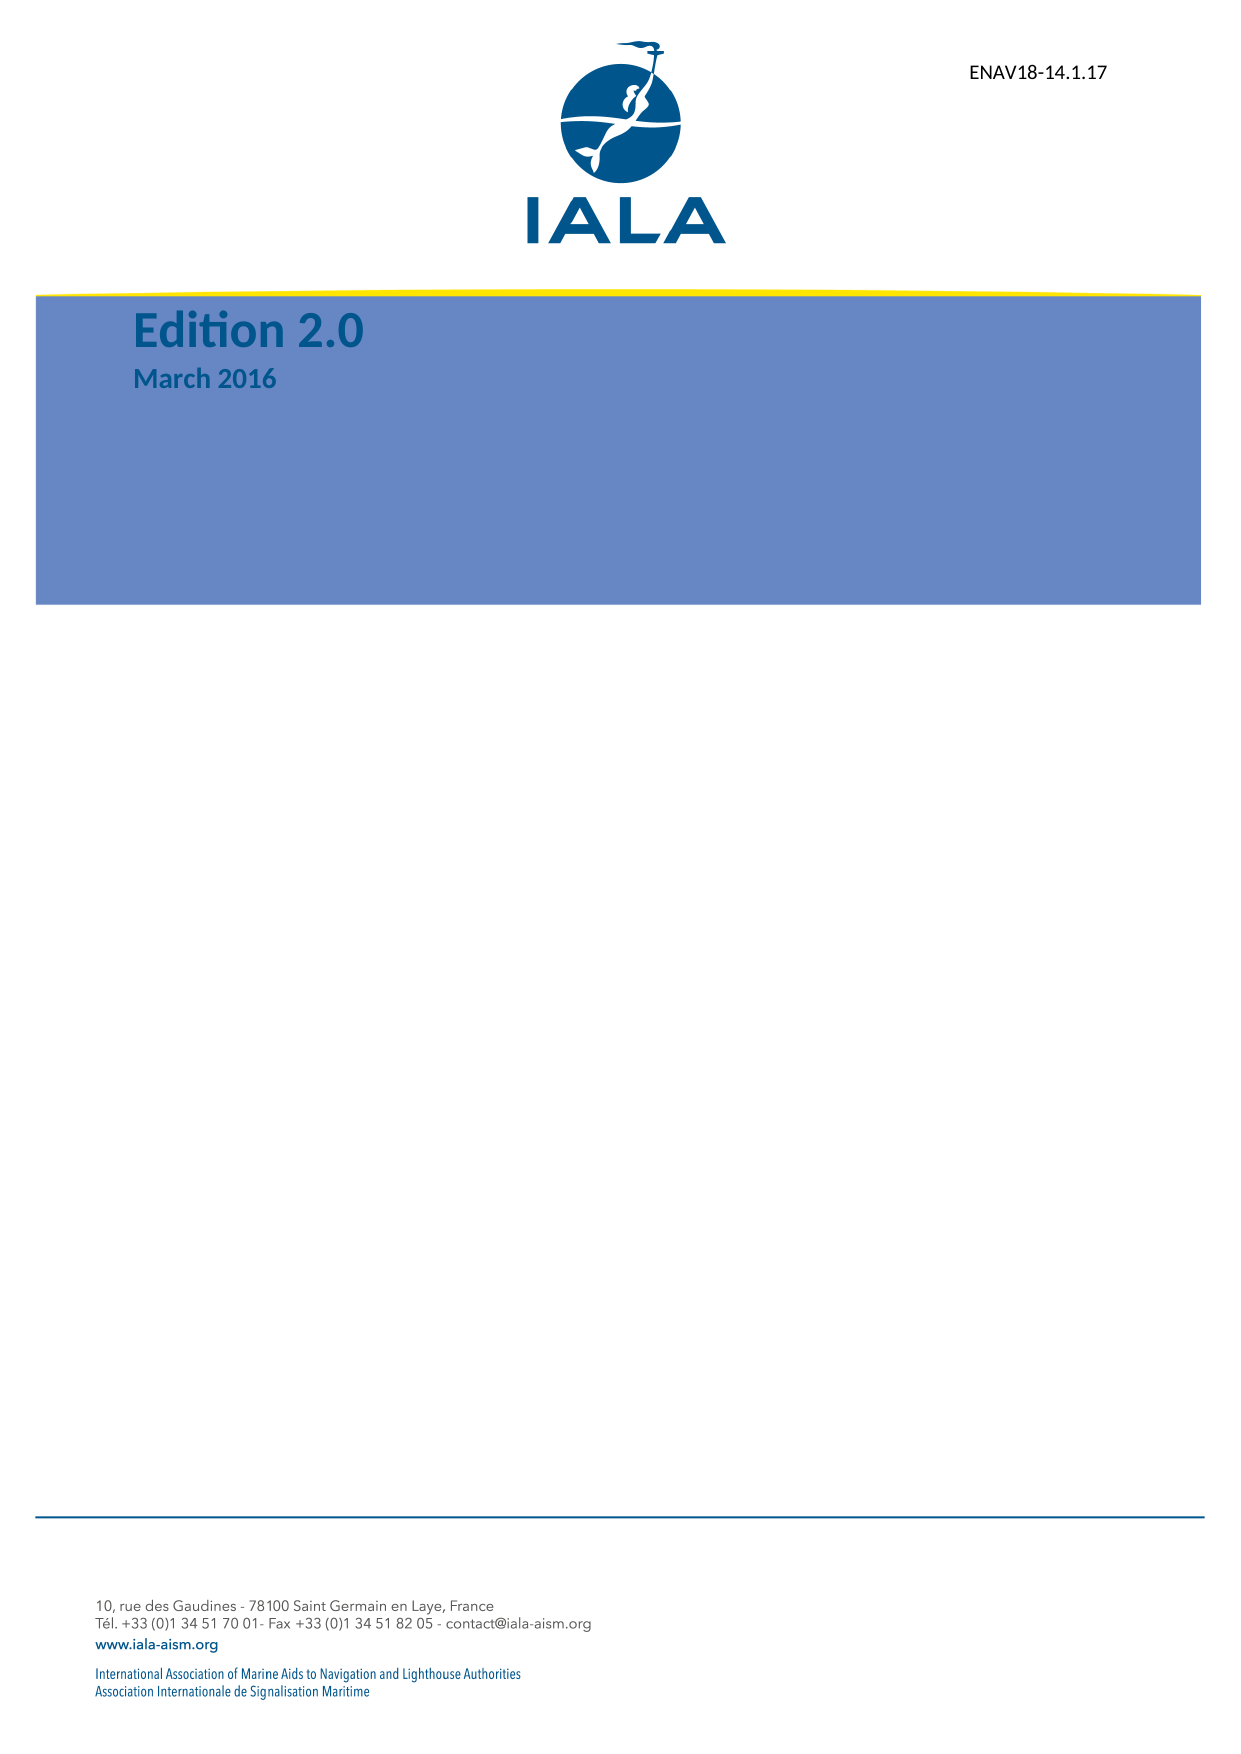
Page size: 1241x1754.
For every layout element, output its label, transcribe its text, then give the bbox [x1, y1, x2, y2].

picture [89, 1595, 622, 1714]
text March 2016 [133, 360, 1107, 396]
text Edition 2.0 [133, 297, 1107, 360]
picture [0, 29, 1240, 616]
